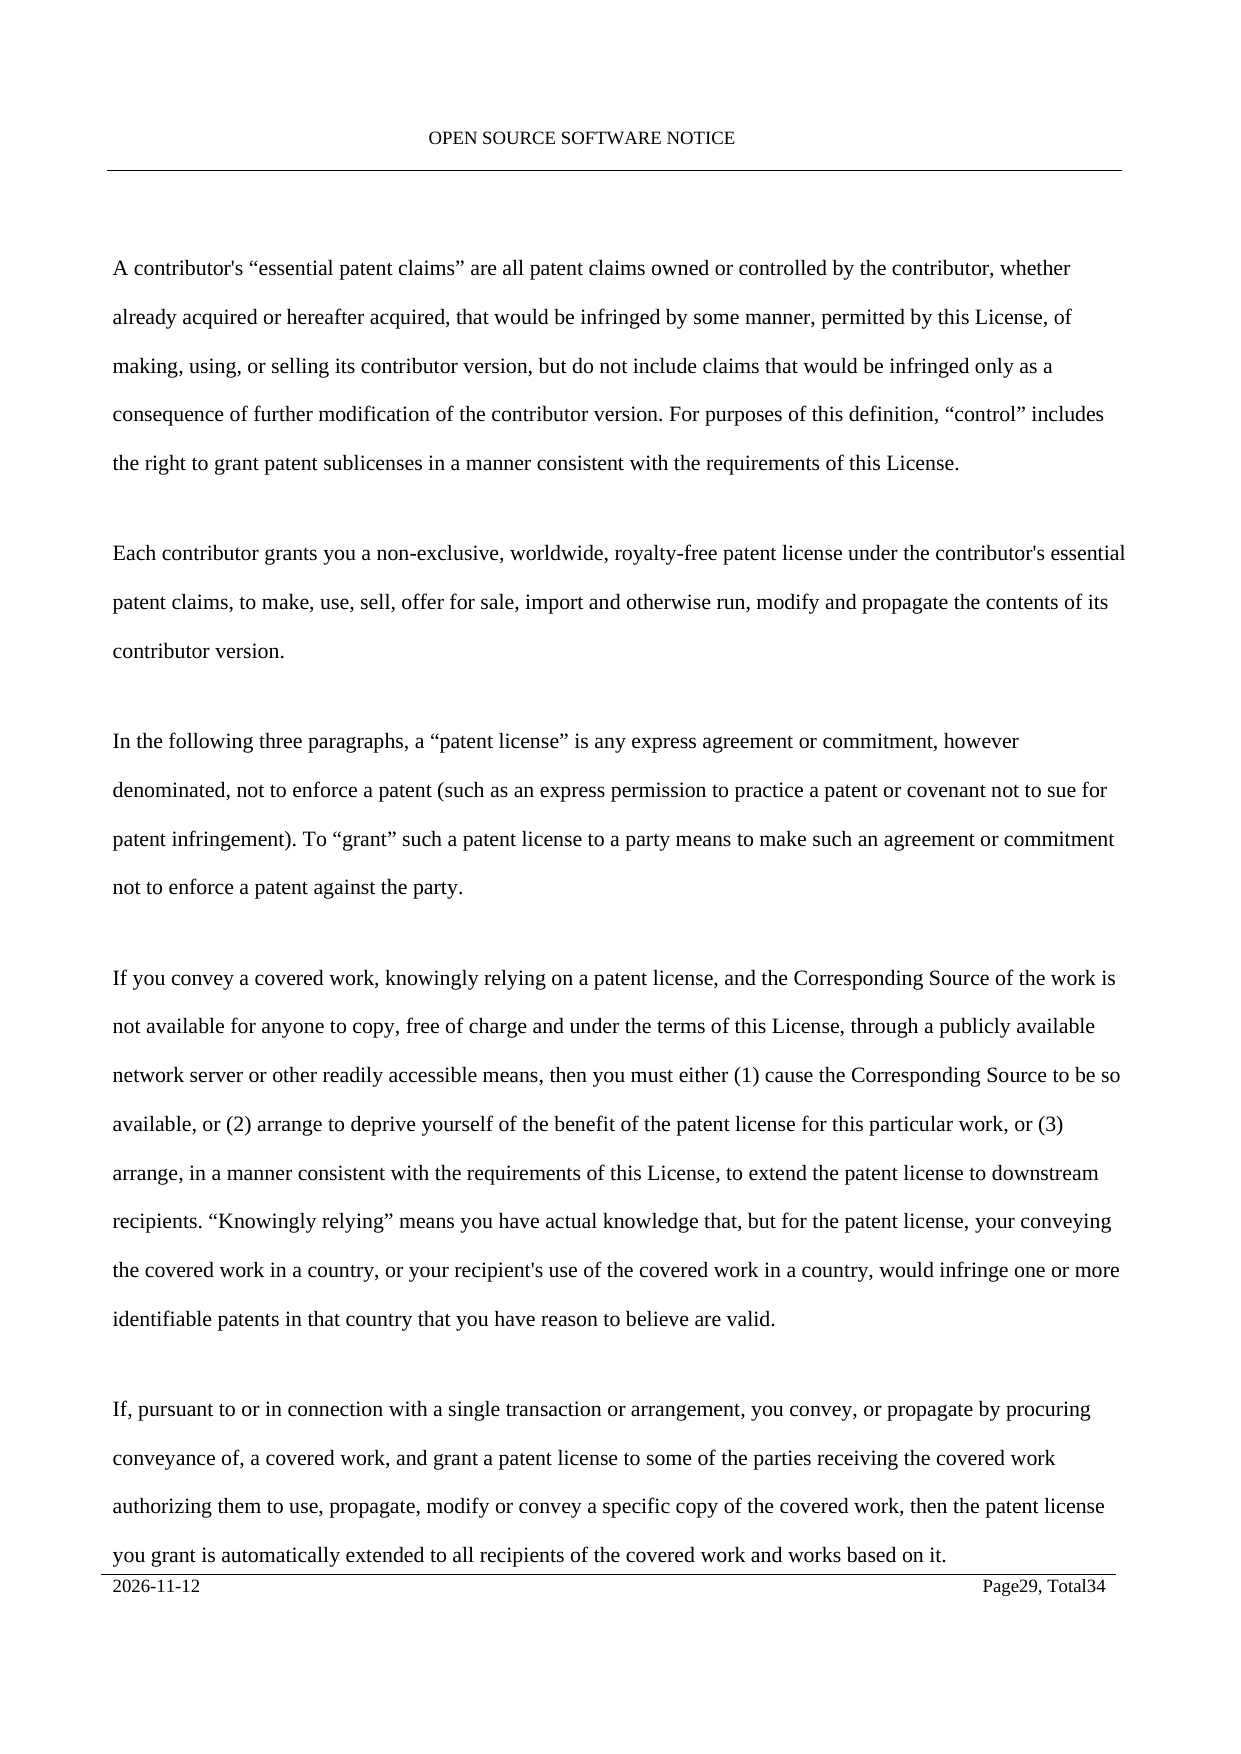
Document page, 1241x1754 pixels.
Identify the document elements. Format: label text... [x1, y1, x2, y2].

text A contributor's “essential patent claims” are all patent claims owned or controlled by the contributor, whether already acquired or hereafter acquired, that would be infringed by some manner, permitted by this License, of making, using, or selling its contributor version, but do not include claims that would be infringed only as a consequence of further modification of the contributor version. For purposes of this definition, “control” includes the right to grant patent sublicenses in a manner consistent with the requirements of this License. [112, 251, 1128, 479]
text If you convey a covered work, knowingly relying on a patent license, and the Corresponding Source of the work is not available for anyone to copy, free of charge and under the terms of this License, through a publicly available network server or other readily accessible means, then you must either (1) cause the Corresponding Source to be so available, or (2) arrange to deprive yourself of the benefit of the patent license for this particular work, or (3) arrange, in a manner consistent with the requirements of this License, to extend the patent license to downstream recipients. “Knowingly relying” means you have actual knowledge that, but for the patent license, your conveying the covered work in a country, or your recipient's use of the covered work in a country, would infringe one or more identifiable patents in that country that you have reason to believe are valid. [112, 961, 1128, 1334]
text In the following three paragraphs, a “patent license” is any express agreement or commitment, however denominated, not to enforce a patent (such as an express permission to practice a patent or covenant not to sue for patent infringement). To “grant” such a patent license to a party means to make such an agreement or commitment not to enforce a patent against the party. [112, 724, 1128, 903]
text Each contributor grants you a non-exclusive, worldwide, royalty-free patent license under the contributor's essential patent claims, to make, use, sell, offer for sale, import and otherwise run, modify and propagate the contents of its contributor version. [112, 537, 1128, 667]
text If, pursuant to or in connection with a single transaction or arrangement, you convey, or propagate by procuring conveyance of, a covered work, and grant a patent license to some of the parties receiving the covered work authorizing them to use, propagate, modify or convey a specific copy of the covered work, then the patent license you grant is automatically extended to all recipients of the covered work and works based on it. [112, 1392, 1128, 1571]
